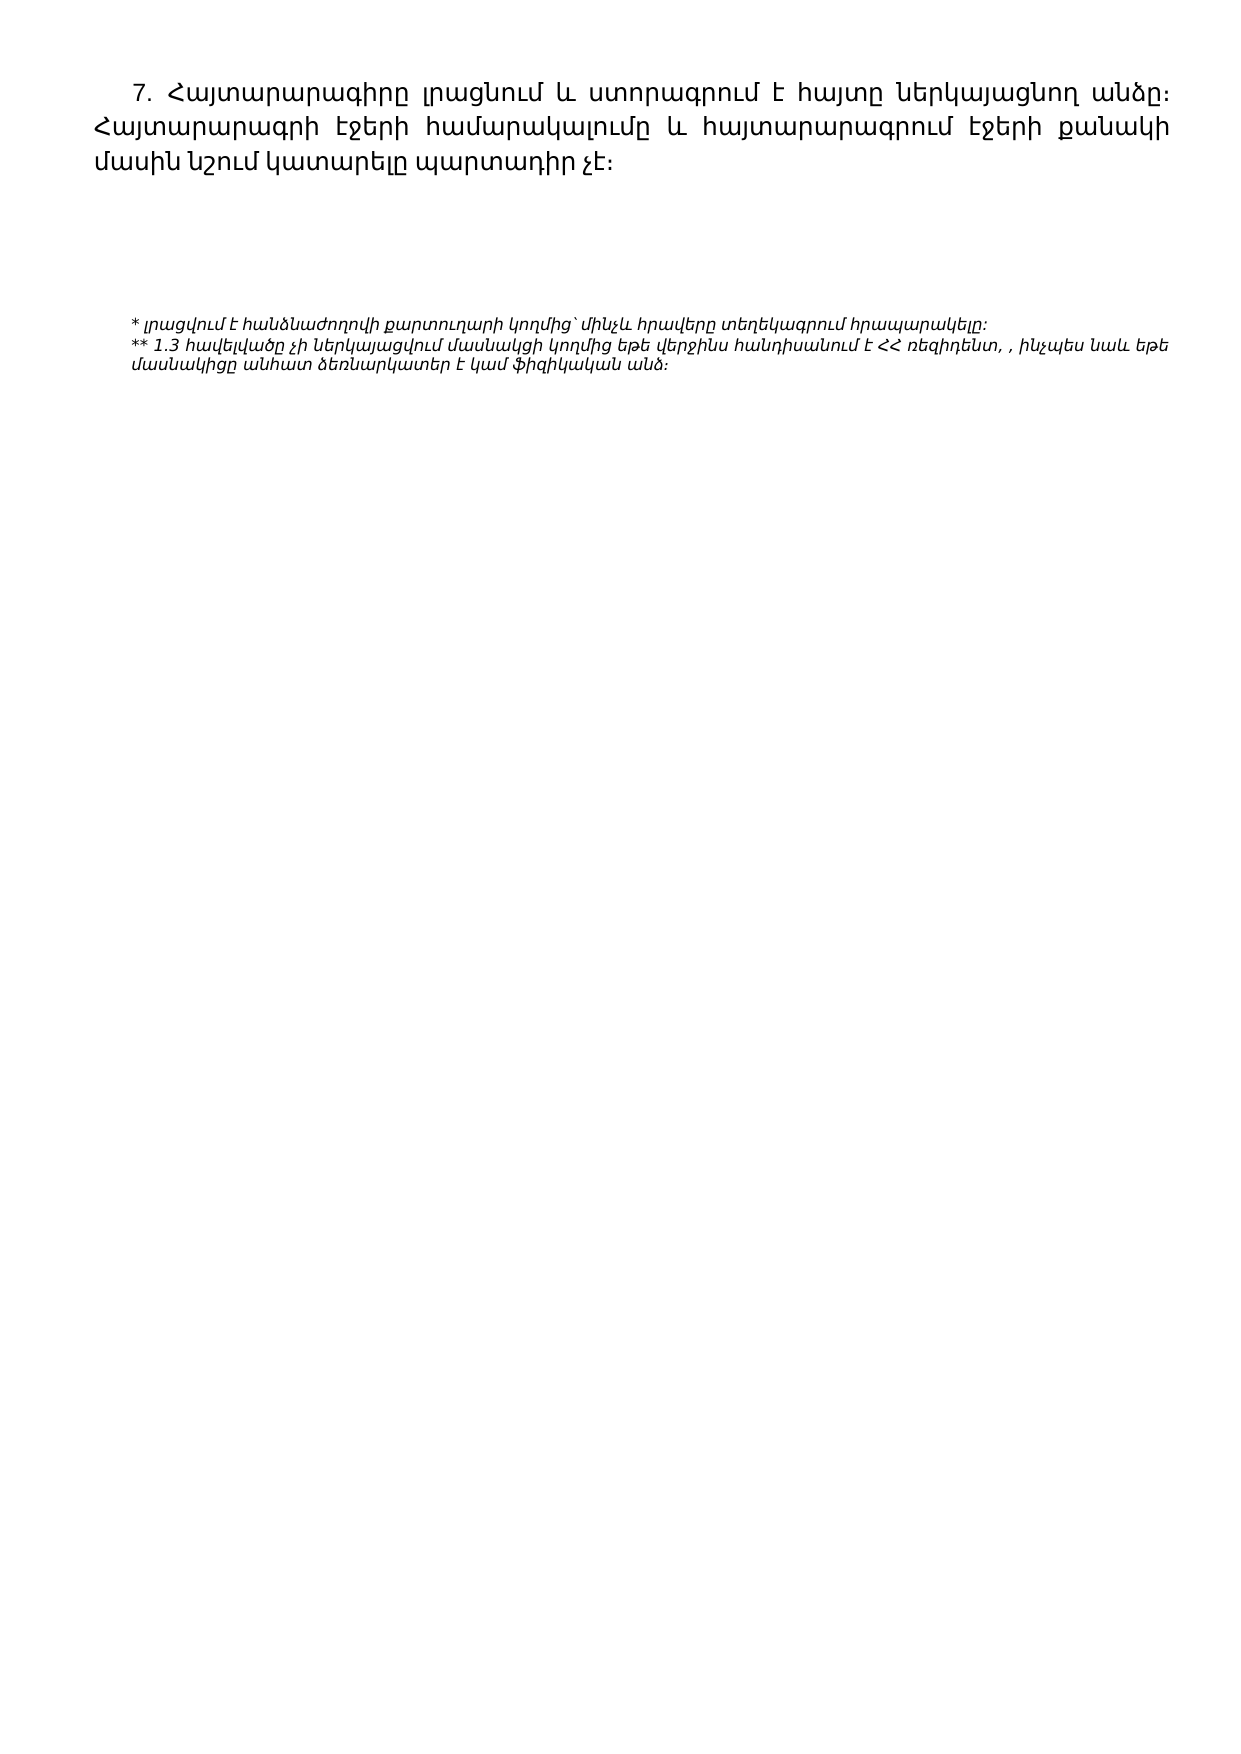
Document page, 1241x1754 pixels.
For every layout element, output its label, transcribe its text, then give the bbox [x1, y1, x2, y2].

text ** 1.3 հավելվածը չի ներկայացվում մասնակցի կողմից եթե վերջինս հանդիսանում է ՀՀ ռեզիդենտ, , ինչպես նաև եթե մասնակիցը անհատ ձեռնարկատեր է կամ ֆիզիկական անձ։ [131, 336, 1171, 374]
text * լրացվում է հանձնաժողովի քարտուղարի կողմից` մինչև հրավերը տեղեկագրում հրապարակելը: [131, 313, 1171, 336]
list Հայտարարագիրը լրացնում և ստորագրում է հայտը ներկայացնող անձը։ Հայտարարագրի էջերի համարակալումը և հայտարարագրում էջերի քանակի մասին նշում կատարելը պարտադիր չէ։ [94, 75, 1171, 177]
